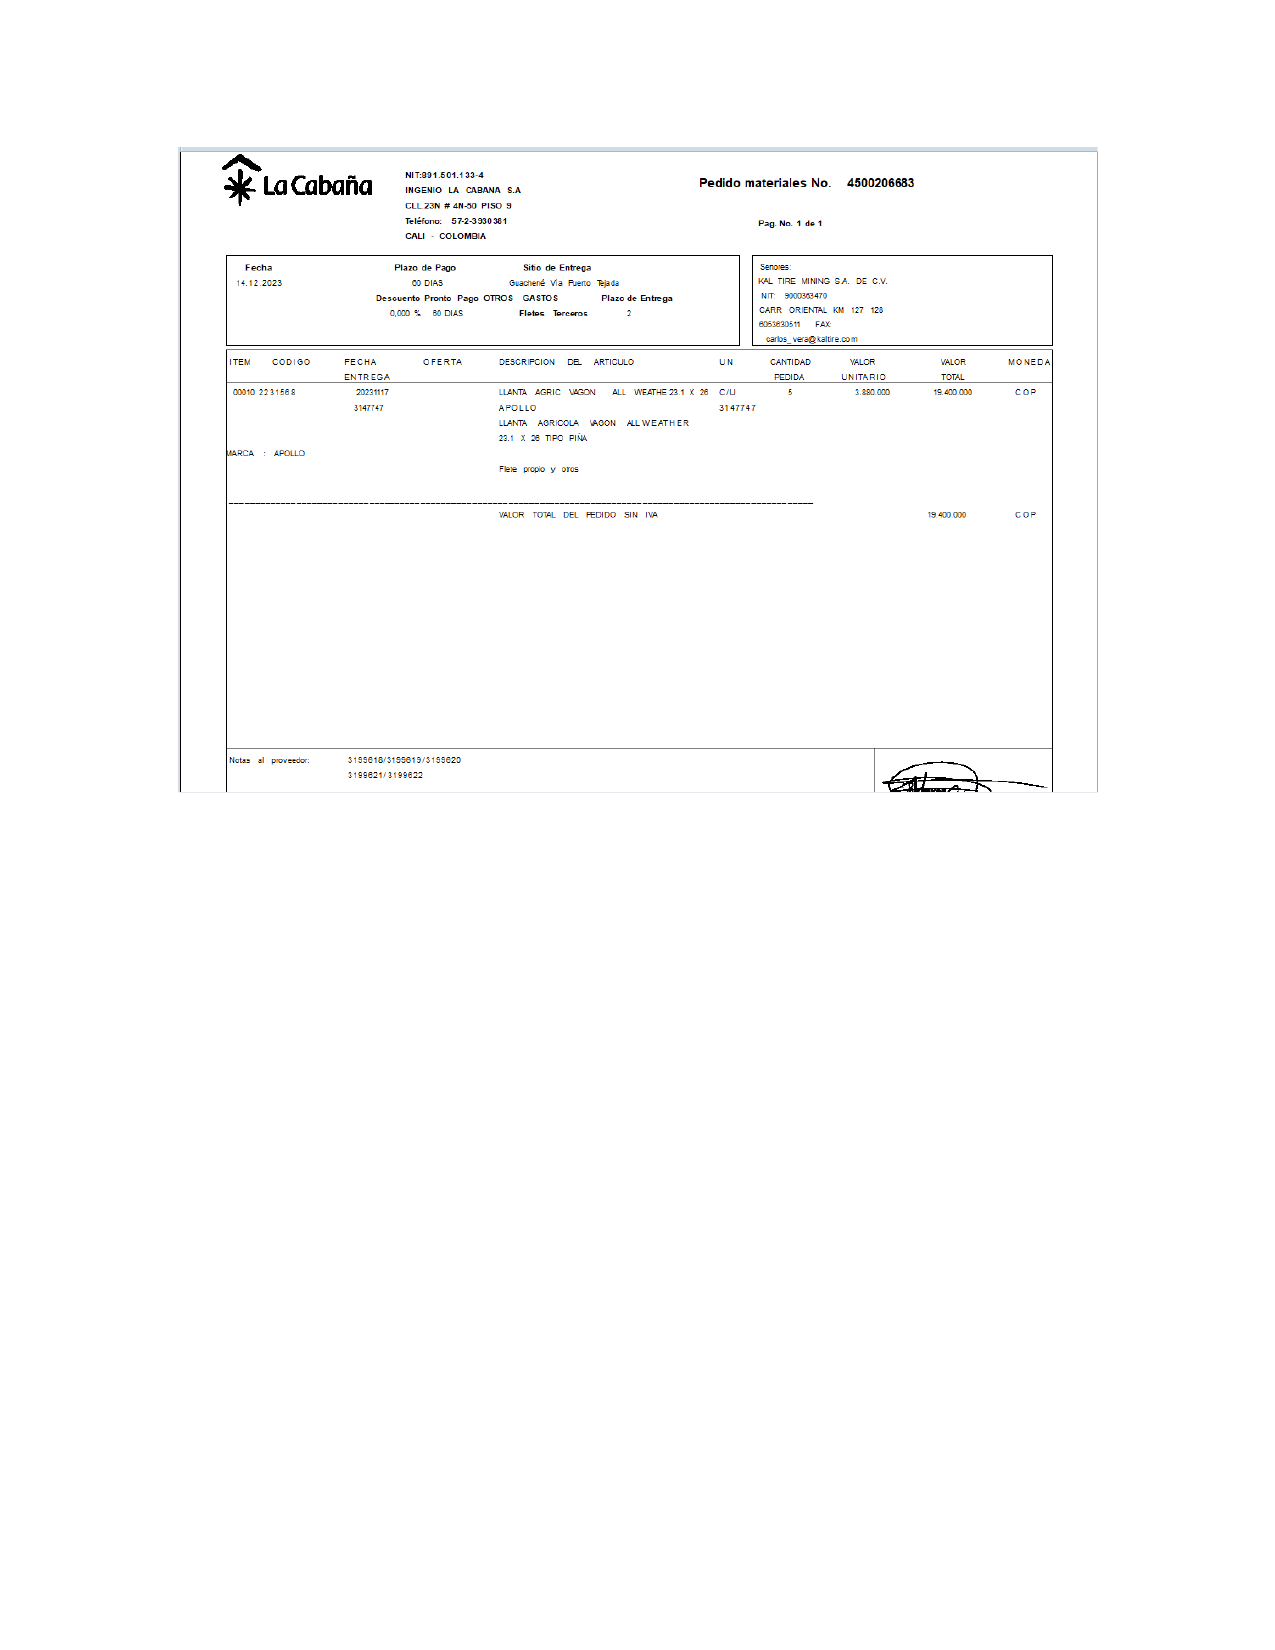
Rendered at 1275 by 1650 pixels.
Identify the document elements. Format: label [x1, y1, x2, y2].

picture [177, 147, 1098, 793]
